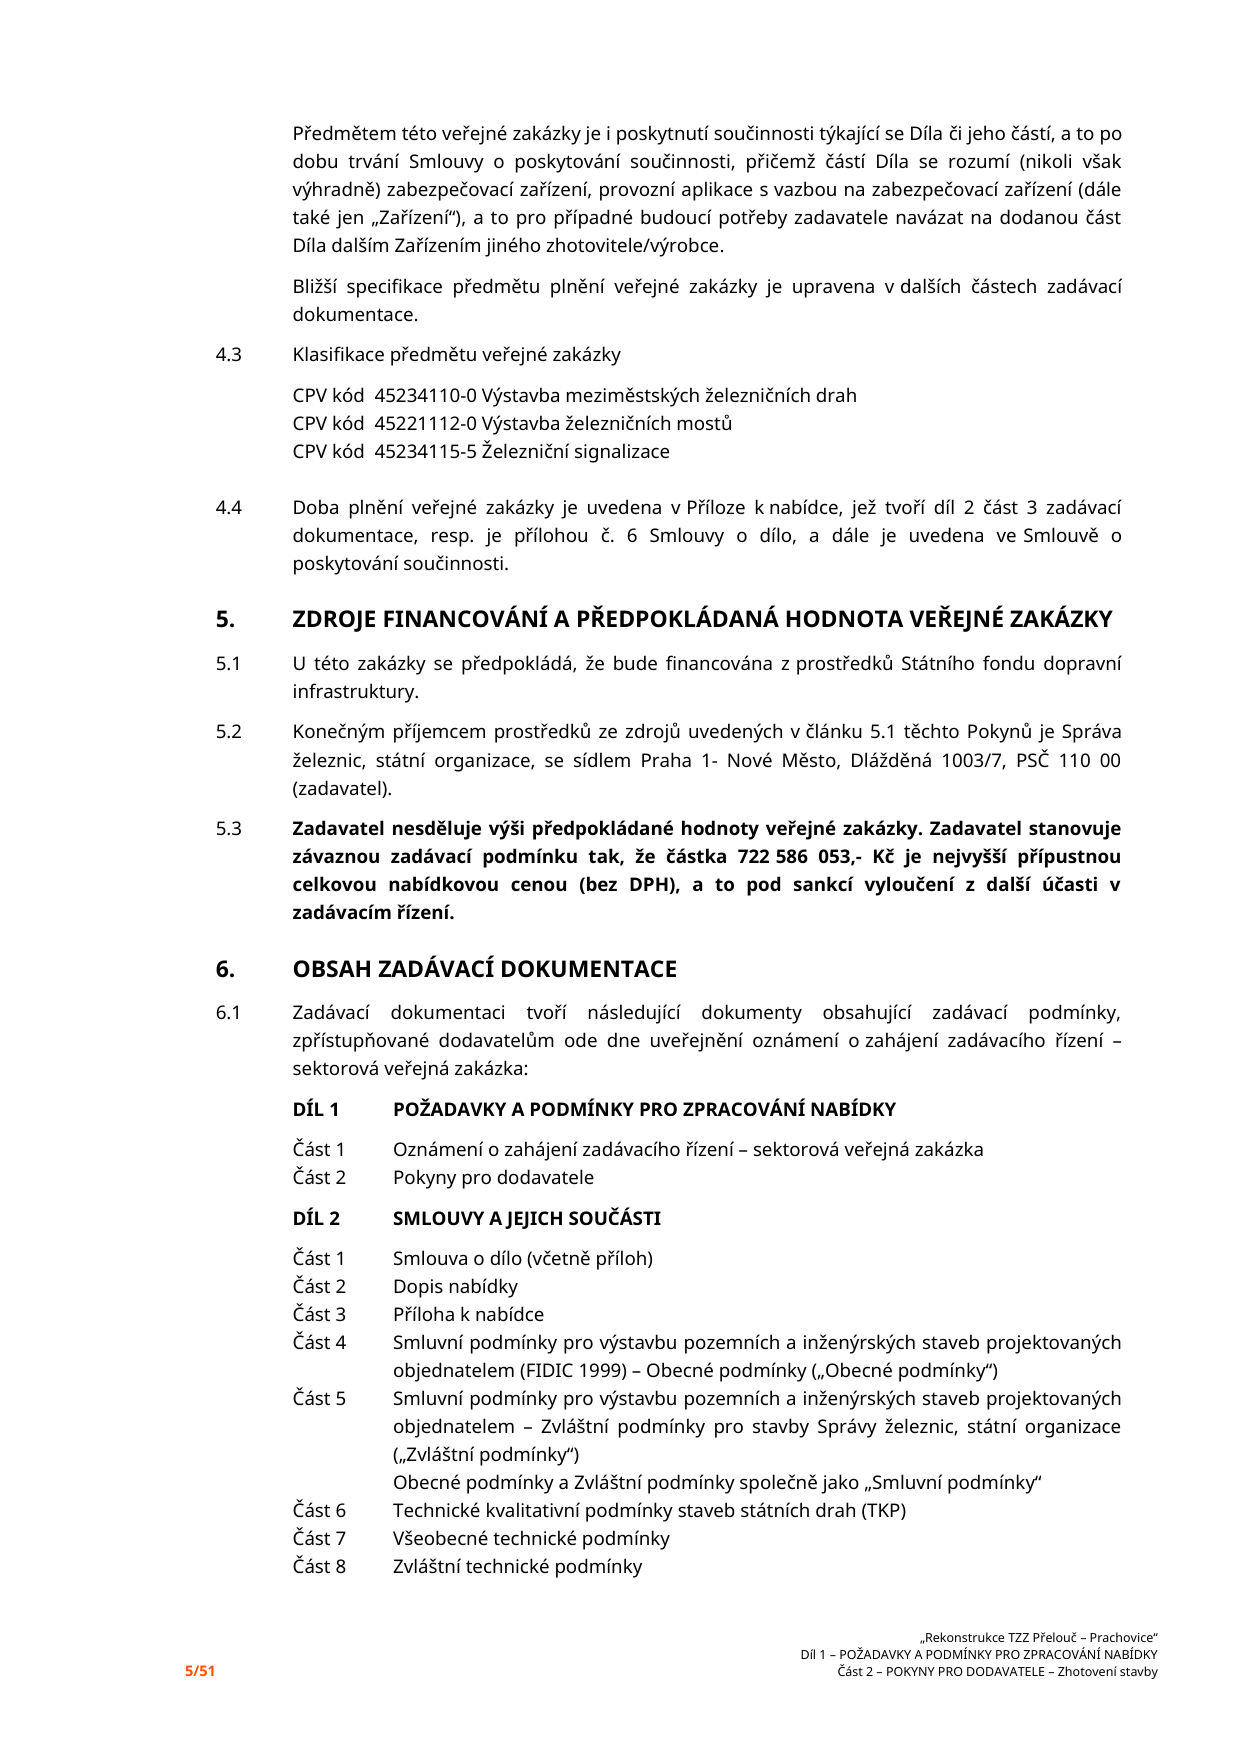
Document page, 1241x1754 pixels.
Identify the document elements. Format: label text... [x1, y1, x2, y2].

text CPV kód 45221112-0 Výstavba železničních mostů [292, 410, 1122, 436]
text Část 2 Dopis nabídky [292, 1273, 1122, 1299]
text CPV kód 45234110-0 Výstavba meziměstských železničních drah [292, 382, 1122, 408]
text Část 2 Pokyny pro dodavatele [292, 1164, 1122, 1190]
text Část 6 Technické kvalitativní podmínky staveb státních drah (TKP) [292, 1498, 1122, 1523]
text Předmětem této veřejné zakázky je i poskytnutí součinnosti týkající se Díla či jeho částí, a to po dobu trvání Smlouvy o poskytování součinnosti, přičemž částí Díla se rozumí (nikoli však výhradně) zabezpečovací zařízení, provozní aplikace s vazbou na zabezpečovací zařízení (dále také jen „Zařízení“), a to pro případné budoucí potřeby zadavatele navázat na dodanou část Díla dalším Zařízením jiného zhotovitele/výrobce. [292, 121, 1122, 186]
text Část 5 Smluvní podmínky pro výstavbu pozemních a inženýrských staveb projektovaných objednatelem – Zvláštní podmínky pro stavby Správy železnic, státní organizace („Zvláštní podmínky“) [292, 1386, 1122, 1467]
text CPV kód 45234115-5 Železniční signalizace [292, 438, 1122, 464]
text Část 8 Zvláštní technické podmínky [292, 1554, 1122, 1579]
text DÍL 1 POŽADAVKY A PODMÍNKY PRO ZPRACOVÁNÍ NABÍDKY [292, 1096, 1122, 1121]
text Konečným příjemcem prostředků ze zdrojů uvedených v článku 5.1 těchto Pokynů je Správa železnic, státní organizace, se sídlem Praha 1- Nové Město, Dlážděná 1003/7, PSČ 110 00 (zadavatel). [216, 719, 1122, 800]
text Část 3 Příloha k nabídce [292, 1302, 1122, 1327]
text Část 1 Oznámení o zahájení zadávacího řízení – sektorová veřejná zakázka [292, 1136, 1122, 1162]
text Klasifikace předmětu veřejné zakázky [216, 342, 1122, 367]
text Zadávací dokumentaci tvoří následující dokumenty obsahující zadávací podmínky, zpřístupňované dodavatelům ode dne uveřejnění oznámení o zahájení zadávacího řízení – sektorová veřejná zakázka: [216, 999, 1122, 1081]
text Zadavatel nesděluje výši předpokládané hodnoty veřejné zakázky. Zadavatel stanovuje závaznou zadávací podmínku tak, že částka 722 586 053,- Kč je nejvyšší přípustnou celkovou nabídkovou cenou (bez DPH), a to pod sankcí vyloučení z další účasti v zadávacím řízení. [216, 815, 1122, 925]
text Část 7 Všeobecné technické podmínky [292, 1526, 1122, 1551]
text ZDROJE FINANCOVÁNÍ a PŘEDPOKLÁDANÁ HODNOTA VEŘEJNÉ ZAKÁZKY [216, 603, 1122, 635]
text OBSAH ZADÁVACÍ DOKUMENTACE [216, 952, 1122, 984]
text U této zakázky se předpokládá, že bude financována z prostředků Státního fondu dopravní infrastruktury. [216, 650, 1122, 704]
text Předmětem této veřejné zakázky je i poskytnutí součinnosti týkající se Díla či jeho částí, a to po dobu trvání Smlouvy o poskytování součinnosti, přičemž částí Díla se rozumí (nikoli však výhradně) zabezpečovací zařízení, provozní aplikace s vazbou na zabezpečovací zařízení (dále také jen „Zařízení“), a to pro případné budoucí potřeby zadavatele navázat na dodanou část Díla dalším Zařízením jiného zhotovitele/výrobce. [292, 215, 1122, 258]
text Část 4 Smluvní podmínky pro výstavbu pozemních a inženýrských staveb projektovaných objednatelem (FIDIC 1999) – Obecné podmínky („Obecné podmínky“) [292, 1329, 1122, 1383]
text Část 1 Smlouva o dílo (včetně příloh) [292, 1246, 1122, 1271]
text Bližší specifikace předmětu plnění veřejné zakázky je upravena v dalších částech zadávací dokumentace. [292, 273, 1122, 327]
text DÍL 2 SMLOUVY A JEJICH SOUČÁSTI [292, 1205, 1122, 1231]
text Doba plnění veřejné zakázky je uvedena v Příloze k nabídce, jež tvoří díl 2 část 3 zadávací dokumentace, resp. je přílohou č. 6 Smlouvy o dílo, a dále je uvedena ve Smlouvě o poskytování součinnosti. [216, 494, 1122, 576]
text Obecné podmínky a Zvláštní podmínky společně jako „Smluvní podmínky“ [292, 1470, 1122, 1495]
